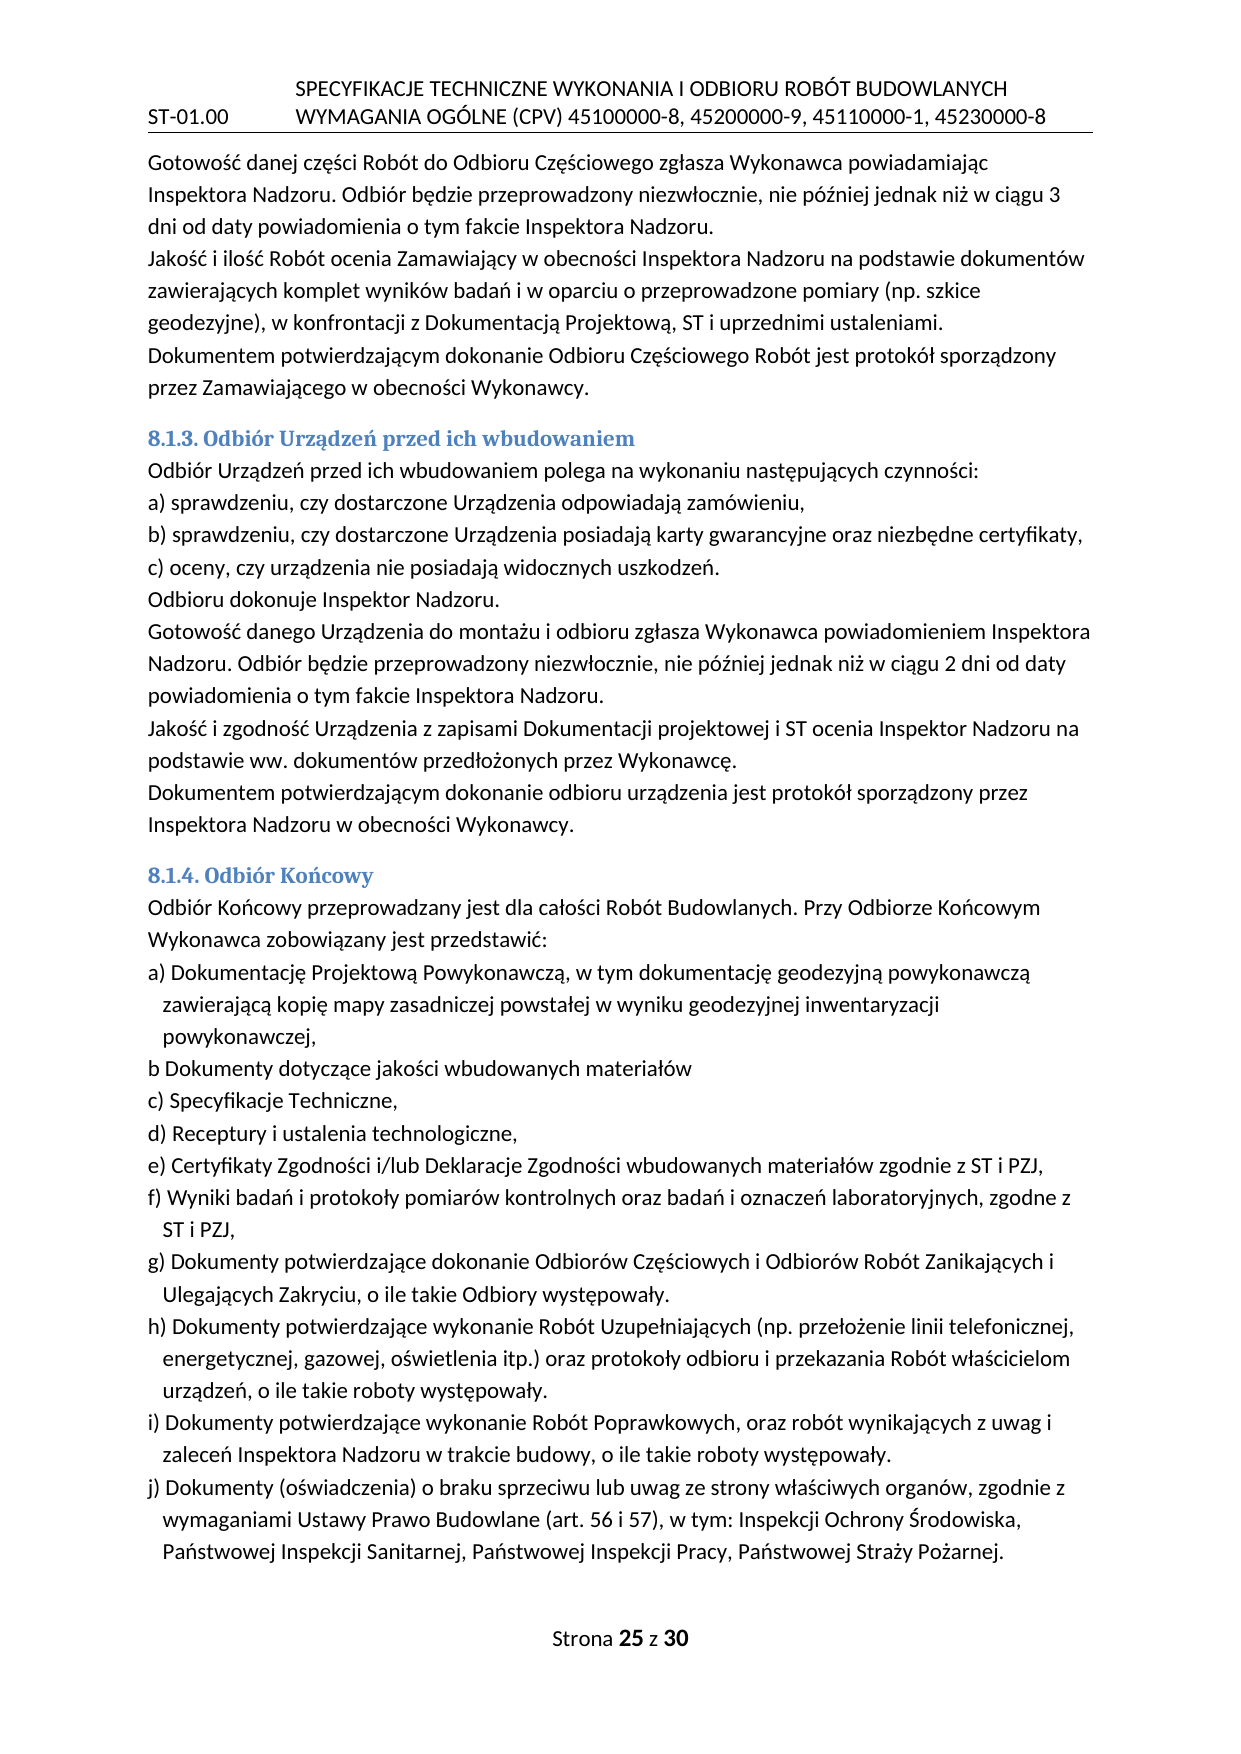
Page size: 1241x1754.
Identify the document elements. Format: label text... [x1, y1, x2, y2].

text Gotowość danego Urządzenia do montażu i odbioru zgłasza Wykonawca powiadomieniem Inspektora Nadzoru. Odbiór będzie przeprowadzony niezwłocznie, nie później jednak niż w ciągu 2 dni od daty powiadomienia o tym fakcie Inspektora Nadzoru. [148, 617, 1093, 709]
text Odbiór Końcowy przeprowadzany jest dla całości Robót Budowlanych. Przy Odbiorze Końcowym Wykonawca zobowiązany jest przedstawić: [148, 893, 1093, 954]
subtitle 8.1.4. Odbiór Końcowy [148, 863, 1093, 889]
text d) Receptury i ustalenia technologiczne, [148, 1119, 1093, 1147]
text b Dokumenty dotyczące jakości wbudowanych materiałów [148, 1054, 1093, 1082]
text b) sprawdzeniu, czy dostarczone Urządzenia posiadają karty gwarancyjne oraz niezbędne certyfikaty, [148, 521, 1093, 548]
text Odbiór Urządzeń przed ich wbudowaniem polega na wykonaniu następujących czynności: [148, 456, 1093, 484]
text c) oceny, czy urządzenia nie posiadają widocznych uszkodzeń. [148, 553, 1093, 581]
text h) Dokumenty potwierdzające wykonanie Robót Uzupełniających (np. przełożenie linii telefonicznej, energetycznej, gazowej, oświetlenia itp.) oraz protokoły odbioru i przekazania Robót właścicielom urządzeń, o ile takie roboty występowały. [148, 1312, 1093, 1404]
text Jakość i ilość Robót ocenia Zamawiający w obecności Inspektora Nadzoru na podstawie dokumentów zawierających komplet wyników badań i w oparciu o przeprowadzone pomiary (np. szkice geodezyjne), w konfrontacji z Dokumentacją Projektową, ST i uprzednimi ustaleniami. [148, 244, 1093, 337]
text j) Dokumenty (oświadczenia) o braku sprzeciwu lub uwag ze strony właściwych organów, zgodnie z wymaganiami Ustawy Prawo Budowlane (art. 56 i 57), w tym: Inspekcji Ochrony Środowiska, Państwowej Inspekcji Sanitarnej, Państwowej Inspekcji Pracy, Państwowej Straży Pożarnej. [148, 1473, 1093, 1565]
text e) Certyfikaty Zgodności i/lub Deklaracje Zgodności wbudowanych materiałów zgodnie z ST i PZJ, [148, 1151, 1093, 1179]
text a) Dokumentację Projektową Powykonawczą, w tym dokumentację geodezyjną powykonawczą zawierającą kopię mapy zasadniczej powstałej w wyniku geodezyjnej inwentaryzacji powykonawczej, [148, 958, 1093, 1050]
text Dokumentem potwierdzającym dokonanie Odbioru Częściowego Robót jest protokół sporządzony przez Zamawiającego w obecności Wykonawcy. [148, 341, 1093, 401]
text Dokumentem potwierdzającym dokonanie odbioru urządzenia jest protokół sporządzony przez Inspektora Nadzoru w obecności Wykonawcy. [148, 778, 1093, 838]
text Odbioru dokonuje Inspektor Nadzoru. [148, 585, 1093, 613]
text Jakość i zgodność Urządzenia z zapisami Dokumentacji projektowej i ST ocenia Inspektor Nadzoru na podstawie ww. dokumentów przedłożonych przez Wykonawcę. [148, 714, 1093, 774]
text i) Dokumenty potwierdzające wykonanie Robót Poprawkowych, oraz robót wynikających z uwag i zaleceń Inspektora Nadzoru w trakcie budowy, o ile takie roboty występowały. [148, 1408, 1093, 1469]
text f) Wyniki badań i protokoły pomiarów kontrolnych oraz badań i oznaczeń laboratoryjnych, zgodne z ST i PZJ, [148, 1183, 1093, 1243]
text a) sprawdzeniu, czy dostarczone Urządzenia odpowiadają zamówieniu, [148, 488, 1093, 516]
text Gotowość danej części Robót do Odbioru Częściowego zgłasza Wykonawca powiadamiając Inspektora Nadzoru. Odbiór będzie przeprowadzony niezwłocznie, nie później jednak niż w ciągu 3 dni od daty powiadomienia o tym fakcie Inspektora Nadzoru. [148, 148, 1093, 240]
text c) Specyfikacje Techniczne, [148, 1087, 1093, 1114]
subtitle 8.1.3. Odbiór Urządzeń przed ich wbudowaniem [148, 426, 1093, 452]
text g) Dokumenty potwierdzające dokonanie Odbiorów Częściowych i Odbiorów Robót Zanikających i Ulegających Zakryciu, o ile takie Odbiory występowały. [148, 1247, 1093, 1308]
